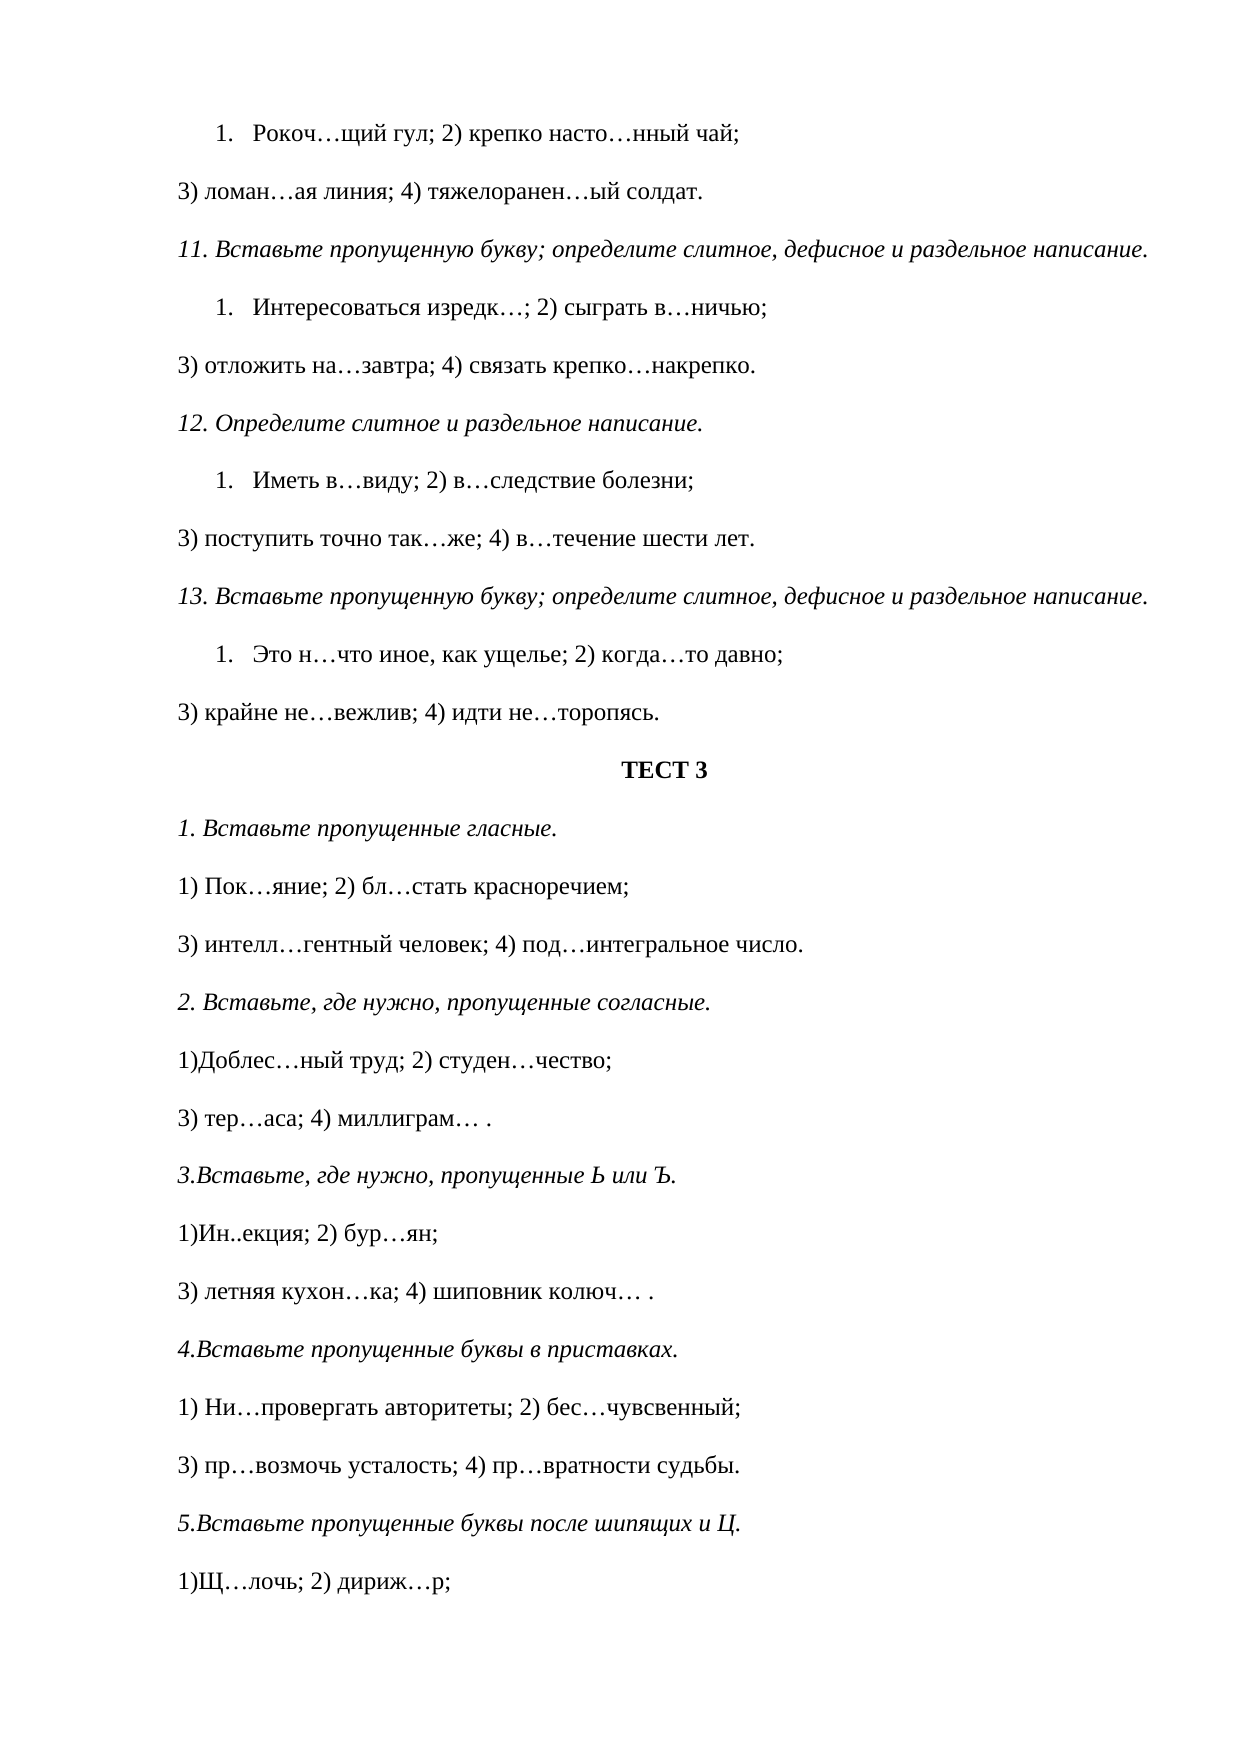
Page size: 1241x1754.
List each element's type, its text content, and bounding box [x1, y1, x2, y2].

text 1)Доблес…ный труд; 2) студен…чество; [177, 1045, 1152, 1073]
text 3.Вставьте, где нужно, пропущенные Ь или Ъ. [177, 1161, 1152, 1189]
text 1) Ни…провергать авторитеты; 2) бес…чувсвенный; [177, 1392, 1152, 1421]
text 5.Вставьте пропущенные буквы после шипящих и Ц. [177, 1508, 1152, 1537]
text 3) поступить точно так…же; 4) в…течение шести лет. [177, 523, 1152, 552]
text 12. Определите слитное и раздельное написание. [177, 408, 1152, 436]
text 3) тер…аса; 4) миллиграм… . [177, 1103, 1152, 1131]
list Рокоч…щий гул; 2) крепко насто…нный чай; [215, 118, 1152, 147]
text 13. Вставьте пропущенную букву; определите слитное, дефисное и раздельное написание. [177, 581, 1152, 610]
list Иметь в…виду; 2) в…следствие болезни; [215, 466, 1152, 494]
list Это н…что иное, как ущелье; 2) когда…то давно; [215, 639, 1152, 668]
text 4.Вставьте пропущенные буквы в приставках. [177, 1334, 1152, 1363]
text 1. Вставьте пропущенные гласные. [177, 813, 1152, 842]
text 11. Вставьте пропущенную букву; определите слитное, дефисное и раздельное написание. [177, 234, 1152, 263]
text 1) Пок…яние; 2) бл…стать красноречием; [177, 871, 1152, 900]
text 3) отложить на…завтра; 4) связать крепко…накрепко. [177, 350, 1152, 378]
text 3) летняя кухон…ка; 4) шиповник колюч… . [177, 1276, 1152, 1305]
text 3) пр…возмочь усталость; 4) пр…вратности судьбы. [177, 1450, 1152, 1479]
text 1)Щ…лочь; 2) дириж…р; [177, 1566, 1152, 1595]
text 3) крайне не…вежлив; 4) идти не…торопясь. [177, 697, 1152, 726]
text 3) интелл…гентный человек; 4) под…интегральное число. [177, 929, 1152, 958]
text 2. Вставьте, где нужно, пропущенные согласные. [177, 987, 1152, 1016]
text ТЕСТ 3 [177, 755, 1152, 784]
text 1)Ин..екция; 2) бур…ян; [177, 1218, 1152, 1247]
list Интересоваться изредк…; 2) сыграть в…ничью; [215, 292, 1152, 321]
text 3) ломан…ая линия; 4) тяжелоранен…ый солдат. [177, 176, 1152, 205]
